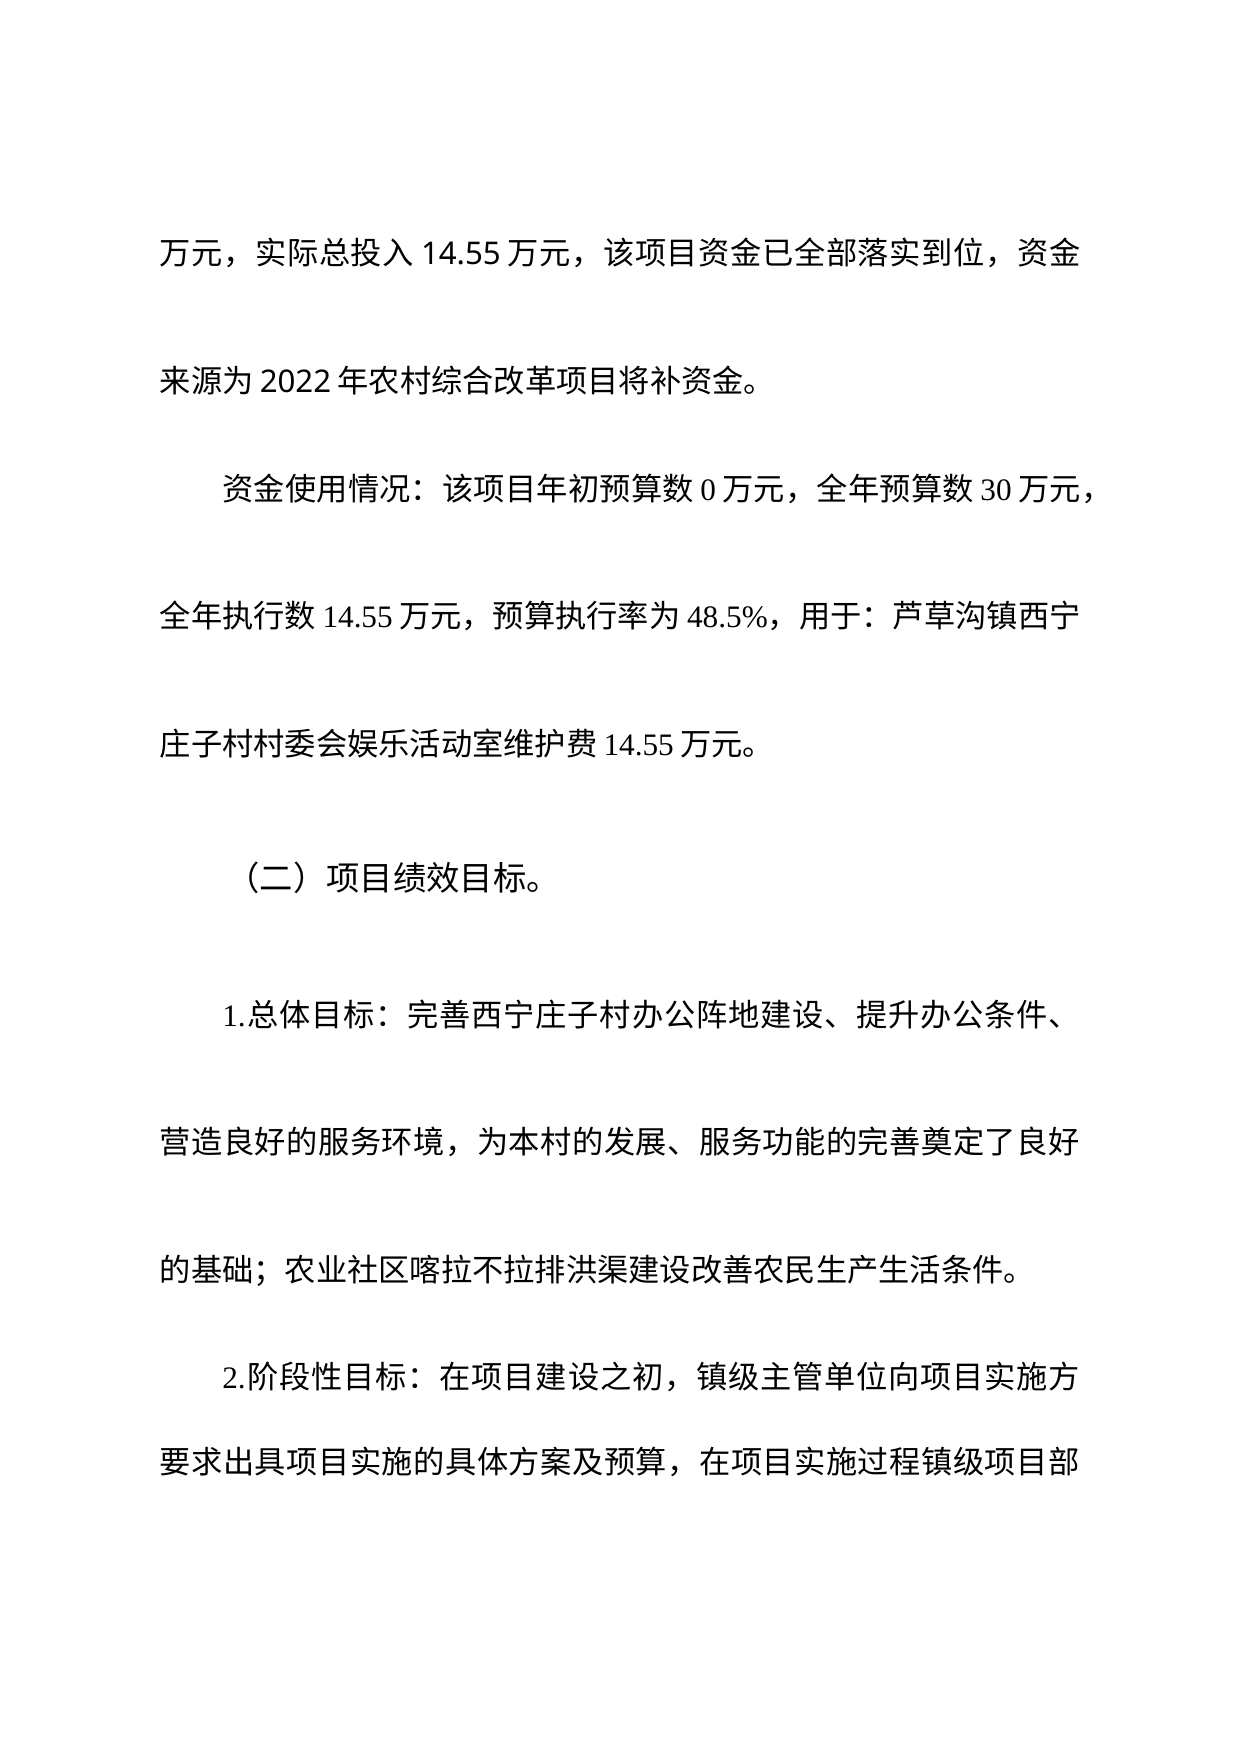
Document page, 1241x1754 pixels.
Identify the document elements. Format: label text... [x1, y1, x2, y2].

text 资金使用情况：该项目年初预算数0万元，全年预算数30万元，全年执行数14.55万元，预算执行率为48.5%，用于：芦草沟镇西宁庄子村村委会娱乐活动室维护费14.55万元。 [159, 444, 1081, 784]
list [159, 1332, 1081, 1502]
subtitle （二）项目绩效目标。 [159, 834, 1081, 919]
list 总体目标：完善西宁庄子村办公阵地建设、提升办公条件、营造良好的服务环境，为本村的发展、服务功能的完善奠定了良好的基础；农业社区喀拉不拉排洪渠建设改善农民生产生活条件。 [159, 970, 1081, 1310]
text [159, 209, 1081, 421]
